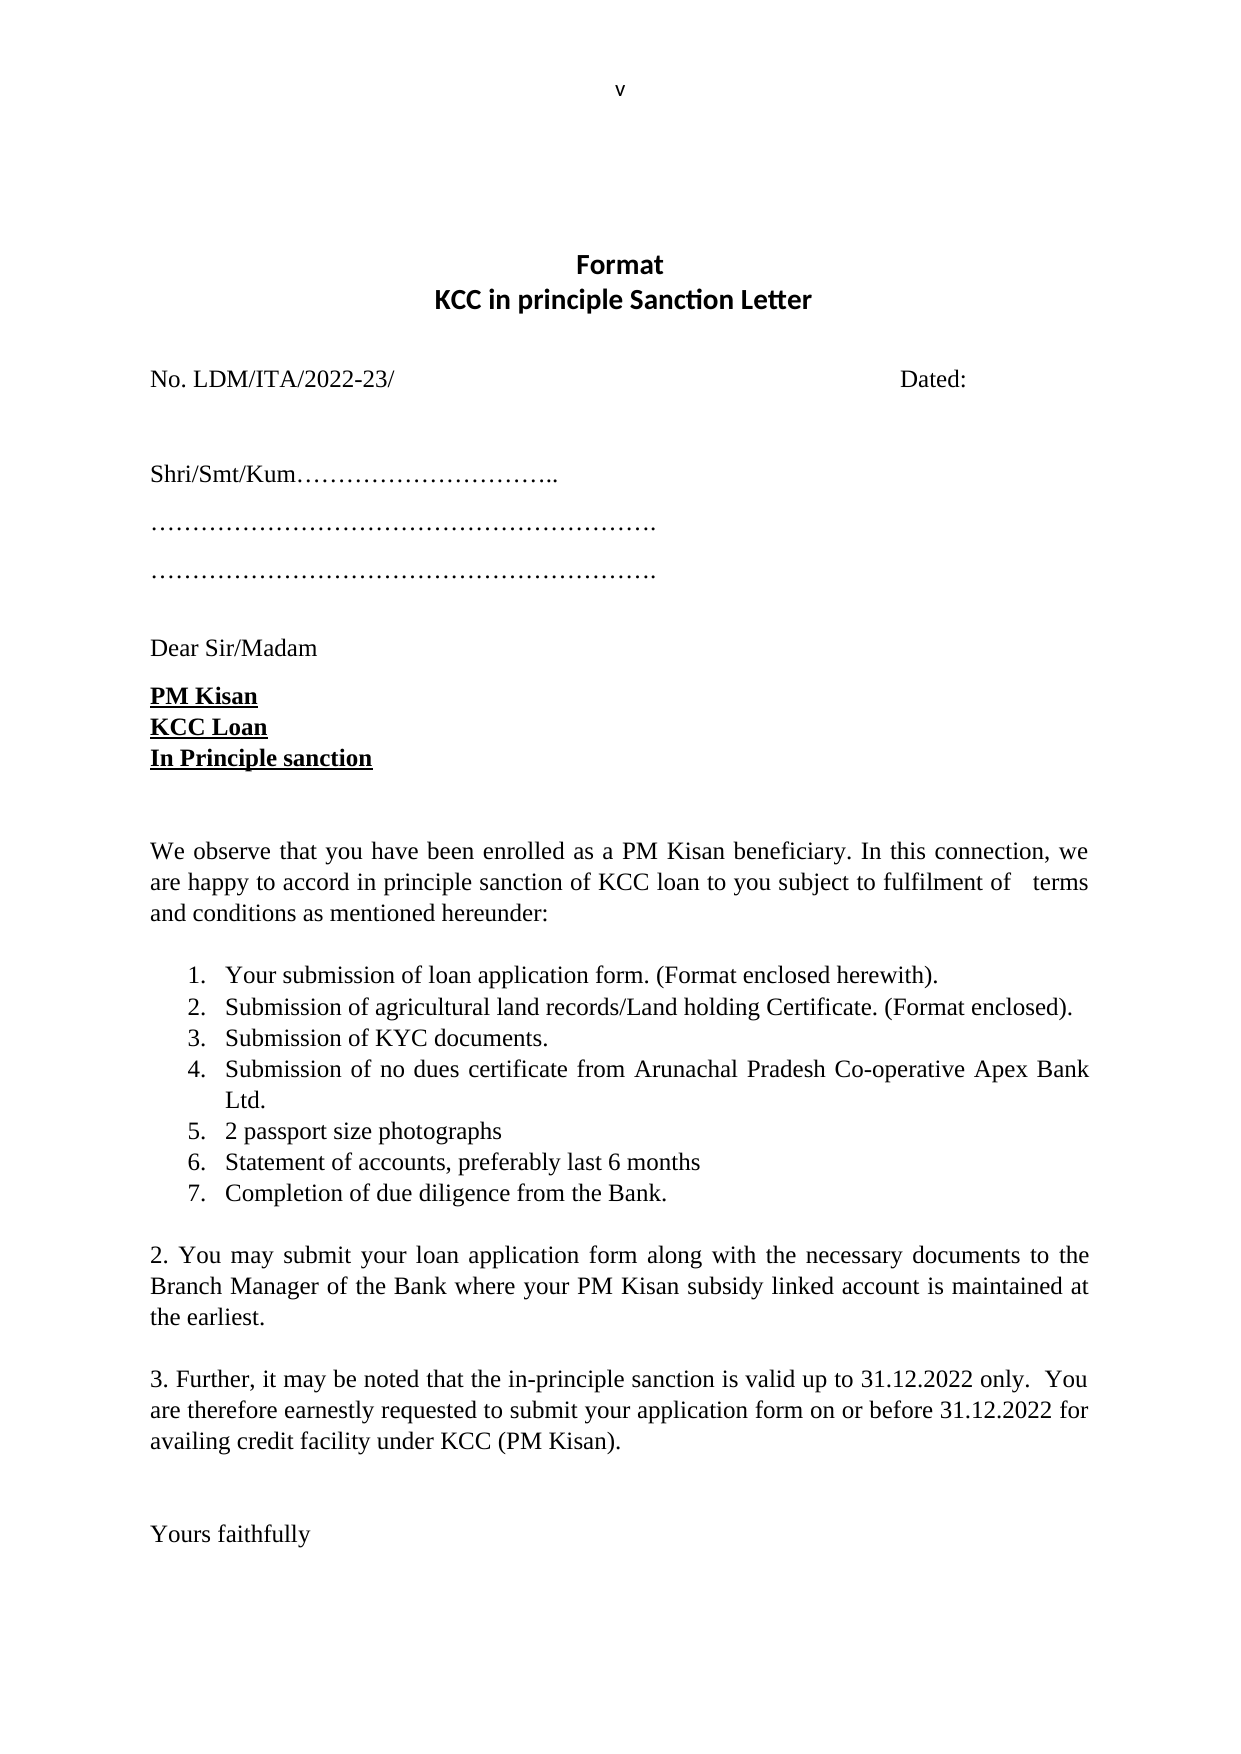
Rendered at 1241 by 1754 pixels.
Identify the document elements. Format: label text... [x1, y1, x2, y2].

text No. LDM/ITA/2022-23/ Dated: [150, 364, 1090, 393]
text Format [150, 246, 1090, 281]
text In Principle sanction [150, 743, 1090, 772]
list Submission of no dues certificate from Arunachal Pradesh Co-operative Apex Bank Ltd. [187, 1054, 1090, 1113]
text 3. Further, it may be noted that the in-principle sanction is valid up to 31.12.2022 only. You are therefore earnestly requested to submit your application form on or before 31.12.2022 for availing credit facility under KCC (PM Kisan). [150, 1364, 1090, 1455]
list Your submission of loan application form. (Format enclosed herewith). [187, 961, 1090, 989]
list Statement of accounts, preferably last 6 months [187, 1147, 1090, 1176]
list Submission of agricultural land records/Land holding Certificate. (Format enclosed). [187, 992, 1090, 1020]
text KCC Loan [150, 712, 1090, 741]
text 2. You may submit your loan application form along with the necessary documents to the Branch Manager of the Bank where your PM Kisan subsidy linked account is maintained at the earliest. [150, 1240, 1090, 1331]
text ……………………………………………………. [150, 507, 1090, 536]
text ……………………………………………………. [150, 555, 1090, 583]
list 2 passport size photographs [187, 1116, 1090, 1144]
text PM Kisan [150, 681, 1090, 710]
list Submission of KYC documents. [187, 1023, 1090, 1051]
text Shri/Smt/Kum………………………….. [150, 459, 1090, 488]
text We observe that you have been enrolled as a PM Kisan beneficiary. In this connection, we are happy to accord in principle sanction of KCC loan to you subject to fulfilment of terms and conditions as mentioned hereunder: [150, 836, 1090, 927]
text KCC in principle Sanction Letter [150, 281, 1090, 317]
text Dear Sir/Madam [150, 633, 1090, 662]
list Completion of due diligence from the Bank. [187, 1178, 1090, 1207]
text Yours faithfully [150, 1519, 1090, 1548]
